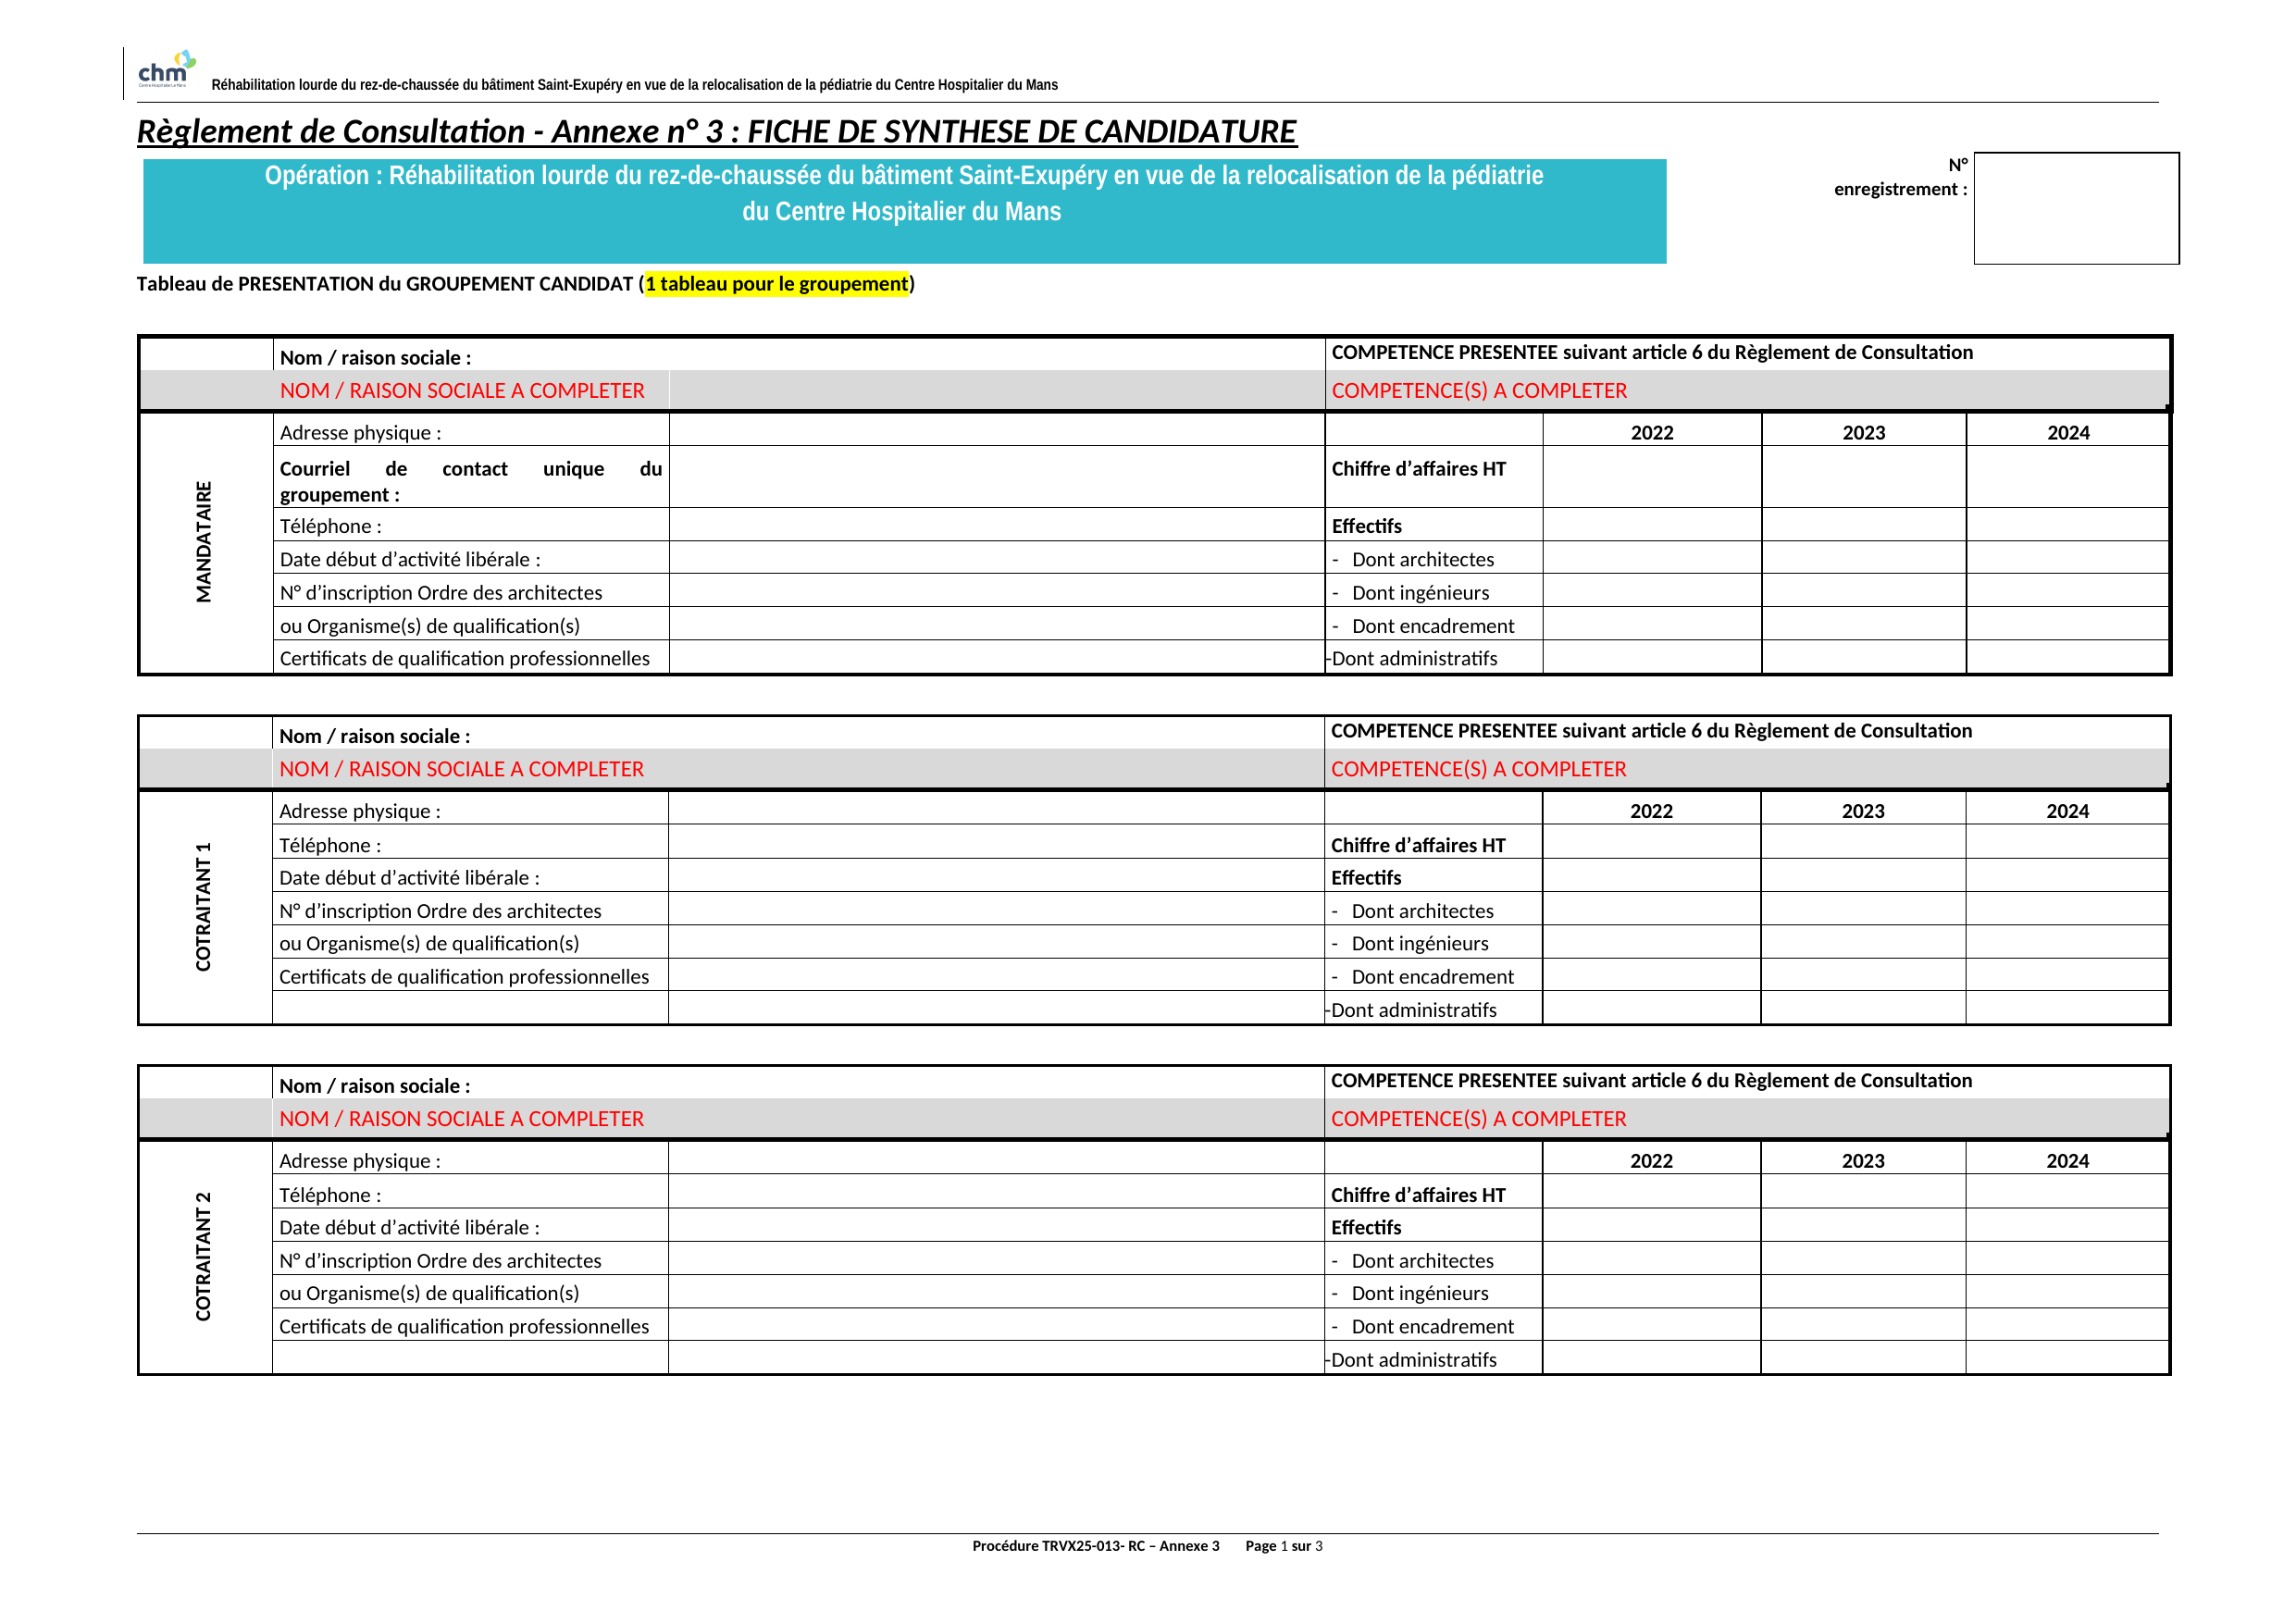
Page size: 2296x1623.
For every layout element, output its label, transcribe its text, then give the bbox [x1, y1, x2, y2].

table_header Nom / raison sociale : [273, 1067, 1324, 1098]
table_cell [1967, 1208, 2168, 1241]
table_cell [1325, 1142, 1542, 1173]
table_cell [1544, 925, 1760, 957]
table_cell [669, 859, 1324, 891]
table_cell [670, 607, 1324, 639]
table_cell Effectifs [1325, 1208, 1542, 1241]
table_cell 2022 [1544, 1142, 1760, 1173]
table_cell Téléphone : [273, 1174, 668, 1208]
table_cell [1544, 859, 1760, 891]
table_cell Chiffre d’affaires HT [1326, 446, 1543, 507]
table_cell NOM / RAISON SOCIALE A COMPLETER [273, 749, 669, 787]
table_cell Date début d’activité libérale : [273, 859, 668, 891]
table_cell NOM / RAISON SOCIALE A COMPLETER [273, 1098, 669, 1137]
table_cell [669, 1341, 1324, 1373]
table_cell Certificats de qualification professionnelles [273, 959, 668, 990]
table_header COMPETENCE PRESENTEE suivant article 6 du Règlement de Consultation [1326, 339, 2169, 370]
table_cell ou Organisme(s) de qualification(s) [274, 607, 669, 639]
table_cell [1544, 1208, 1760, 1241]
table_cell [669, 892, 1324, 924]
table_header [140, 717, 272, 749]
table_cell [670, 414, 1324, 445]
table_cell COTRAITANT 1 [140, 792, 272, 1023]
table_cell [669, 1242, 1324, 1274]
table_cell 2023 [1763, 414, 1966, 445]
table_cell Dont encadrement [1325, 959, 1542, 990]
table_cell Dont administratifs [1326, 640, 1543, 672]
table_cell [1967, 1341, 2168, 1373]
table_header COMPETENCE PRESENTEE suivant article 6 du Règlement de Consultation [1325, 1067, 2169, 1098]
table_cell [669, 925, 1324, 957]
table_header COMPETENCE PRESENTEE suivant article 6 du Règlement de Consultation [1325, 717, 2169, 749]
table_cell [1544, 959, 1760, 990]
table_cell [1967, 1242, 2168, 1274]
table_cell N° d’inscription Ordre des architectes [273, 1242, 668, 1274]
table_cell [1763, 607, 1966, 639]
table_cell [1762, 1341, 1966, 1373]
table_header Nom / raison sociale : [274, 339, 1325, 370]
table_cell [1967, 607, 2168, 639]
table_header Nom / raison sociale : [273, 717, 1324, 749]
table_cell [670, 574, 1324, 606]
table_cell COMPETENCE(S) A COMPLETER [1325, 749, 2169, 787]
table_cell N° d’inscription Ordre des architectes [274, 574, 669, 606]
table_cell [1967, 446, 2168, 507]
table_cell [1762, 1174, 1966, 1208]
table_cell Dont architectes [1325, 1242, 1542, 1274]
table_cell Chiffre d’affaires HT [1325, 1174, 1542, 1208]
table_cell N° d’inscription Ordre des architectes [273, 892, 668, 924]
table_cell Courriel de contact unique du groupement : [274, 446, 669, 507]
table_cell [669, 1098, 1324, 1137]
picture [136, 46, 199, 91]
table_cell [1544, 446, 1761, 507]
table_cell Certificats de qualification professionnelles [274, 640, 669, 672]
table_cell Dont architectes [1325, 892, 1542, 924]
table_cell [141, 370, 273, 409]
table_cell [1967, 892, 2168, 924]
table_cell Effectifs [1325, 859, 1542, 891]
table_cell [670, 541, 1324, 573]
table_cell Téléphone : [274, 508, 669, 539]
table_cell Dont architectes [1326, 541, 1543, 573]
table_cell [1763, 508, 1966, 539]
table_cell [1967, 640, 2168, 672]
table_cell [1762, 959, 1966, 990]
table_cell Date début d’activité libérale : [274, 541, 669, 573]
table_cell Date début d’activité libérale : [273, 1208, 668, 1241]
table_cell 2022 [1544, 792, 1760, 824]
table_cell [669, 792, 1324, 824]
table_cell [1544, 574, 1761, 606]
table_cell [1544, 607, 1761, 639]
table_cell [273, 1341, 668, 1373]
table_cell Dont administratifs [1325, 991, 1542, 1023]
table_cell [1967, 959, 2168, 990]
table_cell [669, 824, 1324, 858]
table_cell [1544, 824, 1760, 858]
table_cell [1762, 1308, 1966, 1340]
table_cell 2023 [1762, 792, 1966, 824]
table_cell [1762, 1242, 1966, 1274]
table_cell [1762, 824, 1966, 858]
table_cell Chiffre d’affaires HT [1325, 824, 1542, 858]
table_cell [1544, 1174, 1760, 1208]
table_header [140, 1067, 272, 1098]
table_cell Téléphone : [273, 824, 668, 858]
table_cell [1544, 892, 1760, 924]
table_cell [1544, 508, 1761, 539]
table_cell [1544, 1242, 1760, 1274]
table_cell [669, 991, 1324, 1023]
table_cell [273, 991, 668, 1023]
table_cell [1762, 892, 1966, 924]
table_cell [1762, 925, 1966, 957]
table_cell Dont ingénieurs [1325, 925, 1542, 957]
table_cell [1326, 414, 1543, 445]
table_header [1975, 154, 2178, 264]
table_cell Dont ingénieurs [1326, 574, 1543, 606]
table_cell [1762, 859, 1966, 891]
text Règlement de Consultation - Annexe n° 3 : FICHE DE SYNTHESE DE CANDIDATURE [137, 109, 2159, 152]
table_cell [1544, 541, 1761, 573]
table_cell [1544, 1341, 1760, 1373]
table_cell [669, 749, 1324, 787]
table_cell 2023 [1762, 1142, 1966, 1173]
table_header [141, 339, 273, 370]
table_cell [1763, 446, 1966, 507]
table_cell Dont encadrement [1325, 1308, 1542, 1340]
table_cell ou Organisme(s) de qualification(s) [273, 1275, 668, 1307]
table_cell [669, 1275, 1324, 1307]
table_cell [1763, 541, 1966, 573]
table_cell [1967, 824, 2168, 858]
table_cell 2022 [1544, 414, 1761, 445]
table_cell 2024 [1967, 414, 2168, 445]
table_cell [1544, 640, 1761, 672]
table_cell Adresse physique : [273, 1142, 668, 1173]
table_cell [670, 446, 1324, 507]
table_cell COMPETENCE(S) A COMPLETER [1326, 370, 2169, 409]
table_cell [669, 1174, 1324, 1208]
table_cell [1967, 925, 2168, 957]
table_cell [1967, 541, 2168, 573]
table_cell [670, 640, 1324, 672]
table_cell [1967, 508, 2168, 539]
table_cell [1544, 1308, 1760, 1340]
table_cell [1325, 792, 1542, 824]
table_cell ou Organisme(s) de qualification(s) [273, 925, 668, 957]
table_cell Dont administratifs [1325, 1341, 1542, 1373]
table_cell Dont ingénieurs [1325, 1275, 1542, 1307]
table_cell Dont encadrement [1326, 607, 1543, 639]
table_cell [670, 370, 1325, 409]
table_cell [1762, 1208, 1966, 1241]
table_cell [670, 508, 1324, 539]
table_cell [1967, 1174, 2168, 1208]
table_cell [1967, 991, 2168, 1023]
table_cell COTRAITANT 2 [140, 1142, 272, 1373]
table_cell [669, 959, 1324, 990]
table_cell NOM / RAISON SOCIALE A COMPLETER [273, 370, 669, 409]
table_cell Certificats de qualification professionnelles [273, 1308, 668, 1340]
table_cell [1967, 859, 2168, 891]
table_cell COMPETENCE(S) A COMPLETER [1325, 1098, 2169, 1137]
table_cell [1967, 1308, 2168, 1340]
table_cell [1763, 574, 1966, 606]
table_cell [1762, 1275, 1966, 1307]
table_cell [1544, 991, 1760, 1023]
table_cell Adresse physique : [274, 414, 669, 445]
text Tableau de PRESENTATION du GROUPEMENT CANDIDAT (1 tableau pour le groupement) [137, 270, 2159, 297]
table_cell [669, 1142, 1324, 1173]
table_cell [1763, 640, 1966, 672]
table_cell MANDATAIRE [141, 414, 273, 672]
table_header N° enregistrement : [1674, 152, 1974, 264]
table_cell [1762, 991, 1966, 1023]
table_cell [669, 1208, 1324, 1241]
table_cell Effectifs [1326, 508, 1543, 539]
table_cell 2024 [1967, 792, 2168, 824]
table_cell Adresse physique : [273, 792, 668, 824]
table_cell [1967, 574, 2168, 606]
table_cell [140, 1098, 272, 1137]
table_cell [669, 1308, 1324, 1340]
table_cell 2024 [1967, 1142, 2168, 1173]
table_cell [140, 749, 272, 787]
table_cell [1967, 1275, 2168, 1307]
table_cell [1544, 1275, 1760, 1307]
table_header Opération : Réhabilitation lourde du rez-de-chaussée du bâtiment Saint-Exupéry en vue de la relocalisation de la pédiatrie du Centre Hospitalier du Mans [137, 152, 1674, 264]
